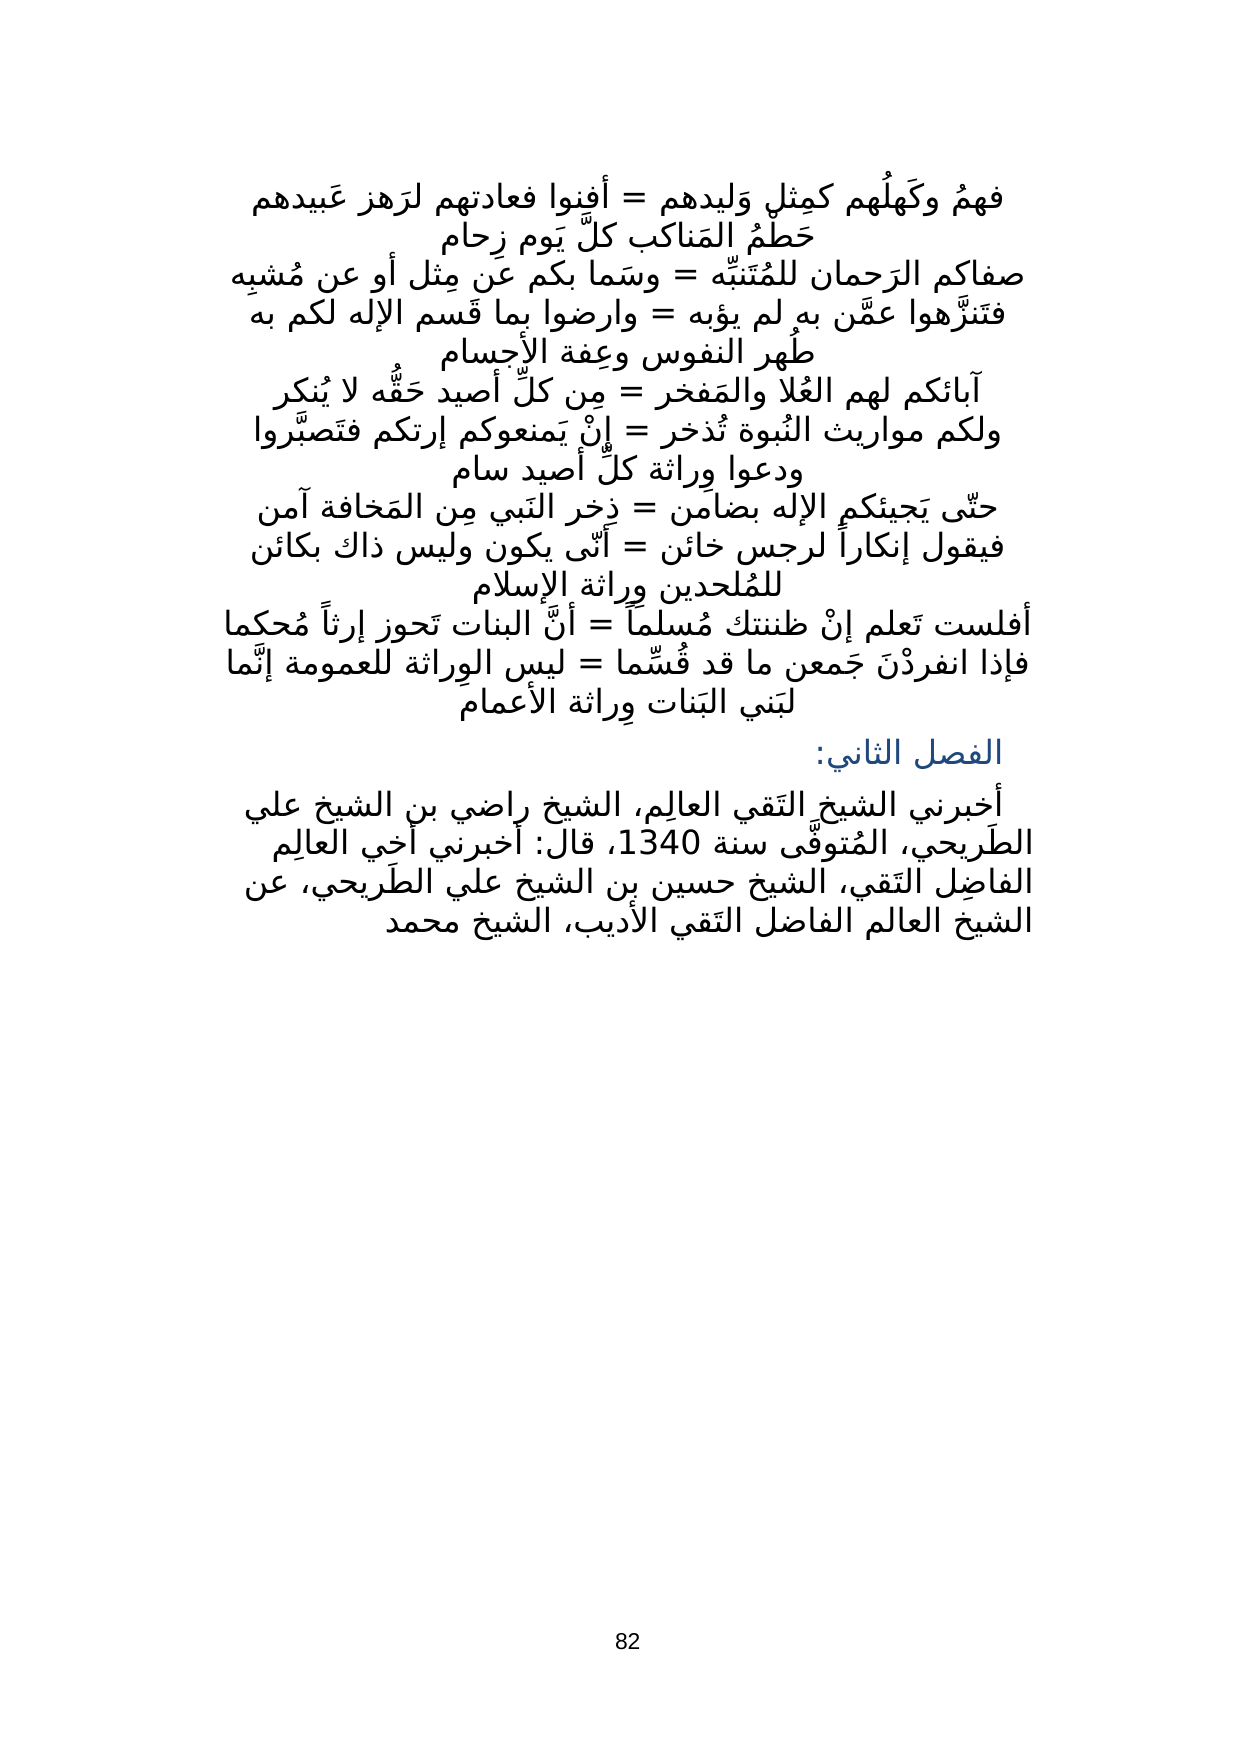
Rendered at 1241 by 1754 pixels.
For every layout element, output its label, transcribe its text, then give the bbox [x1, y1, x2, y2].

text فيقول إنكاراً لرجس خائن = أنّى يكون وليس ذاك بكائن [222, 527, 1033, 566]
text فهمُ وكَهلُهم كمِثل وَليدهم = أفنوا فعادتهم لرَهز عَبيدهم [222, 177, 1033, 216]
text صفاكم الرَحمان للمُتَنبِّه = وسَما بكم عن مِثل أو عن مُشبِه [222, 255, 1033, 294]
text للمُلحدين وِراثة الإسلام [222, 566, 1033, 604]
text آبائكم لهم العُلا والمَفخر = مِن كلِّ أصيد حَقُّه لا يُنكر [222, 371, 1033, 410]
subtitle الفصل الثاني: [222, 734, 1033, 772]
text فإذا انفردْنَ جَمعن ما قد قُسِّما = ليس الوِراثة للعمومة إنَّما [222, 643, 1033, 682]
text حتّى يَجيئكم الإله بضامن = ذِخر النَبي مِن المَخافة آمن [222, 488, 1033, 527]
text لبَني البَنات وِراثة الأعمام [222, 682, 1033, 721]
text أخبرني الشيخ التَقي العالِم، الشيخ راضي بن الشيخ علي الطَريحي، المُتوفَّى سنة 1340، قال: أخبرني أخي العالِم الفاضِل التَقي، الشيخ حسين بن الشيخ علي الطَريحي، عن الشيخ العالم الفاضل التَقي الأديب، الشيخ محمد [222, 785, 1033, 940]
text حَطْمُ المَناكب كلَّ يَوم زِحام [222, 216, 1033, 255]
text أفلست تَعلم إنْ ظننتك مُسلماً = أنَّ البنات تَحوز إرثاً مُحكما [222, 604, 1033, 643]
text ولكم مواريث النُبوة تُذخر = إنْ يَمنعوكم إرتكم فتَصبَّروا [222, 410, 1033, 449]
text طُهر النفوس وعِفة الأجسام [222, 333, 1033, 371]
text ودعوا وِراثة كلِّ أصيد سام [222, 449, 1033, 488]
text فتَنزَّهوا عمَّن به لم يؤبه = وارضوا بما قَسم الإله لكم به [222, 294, 1033, 333]
